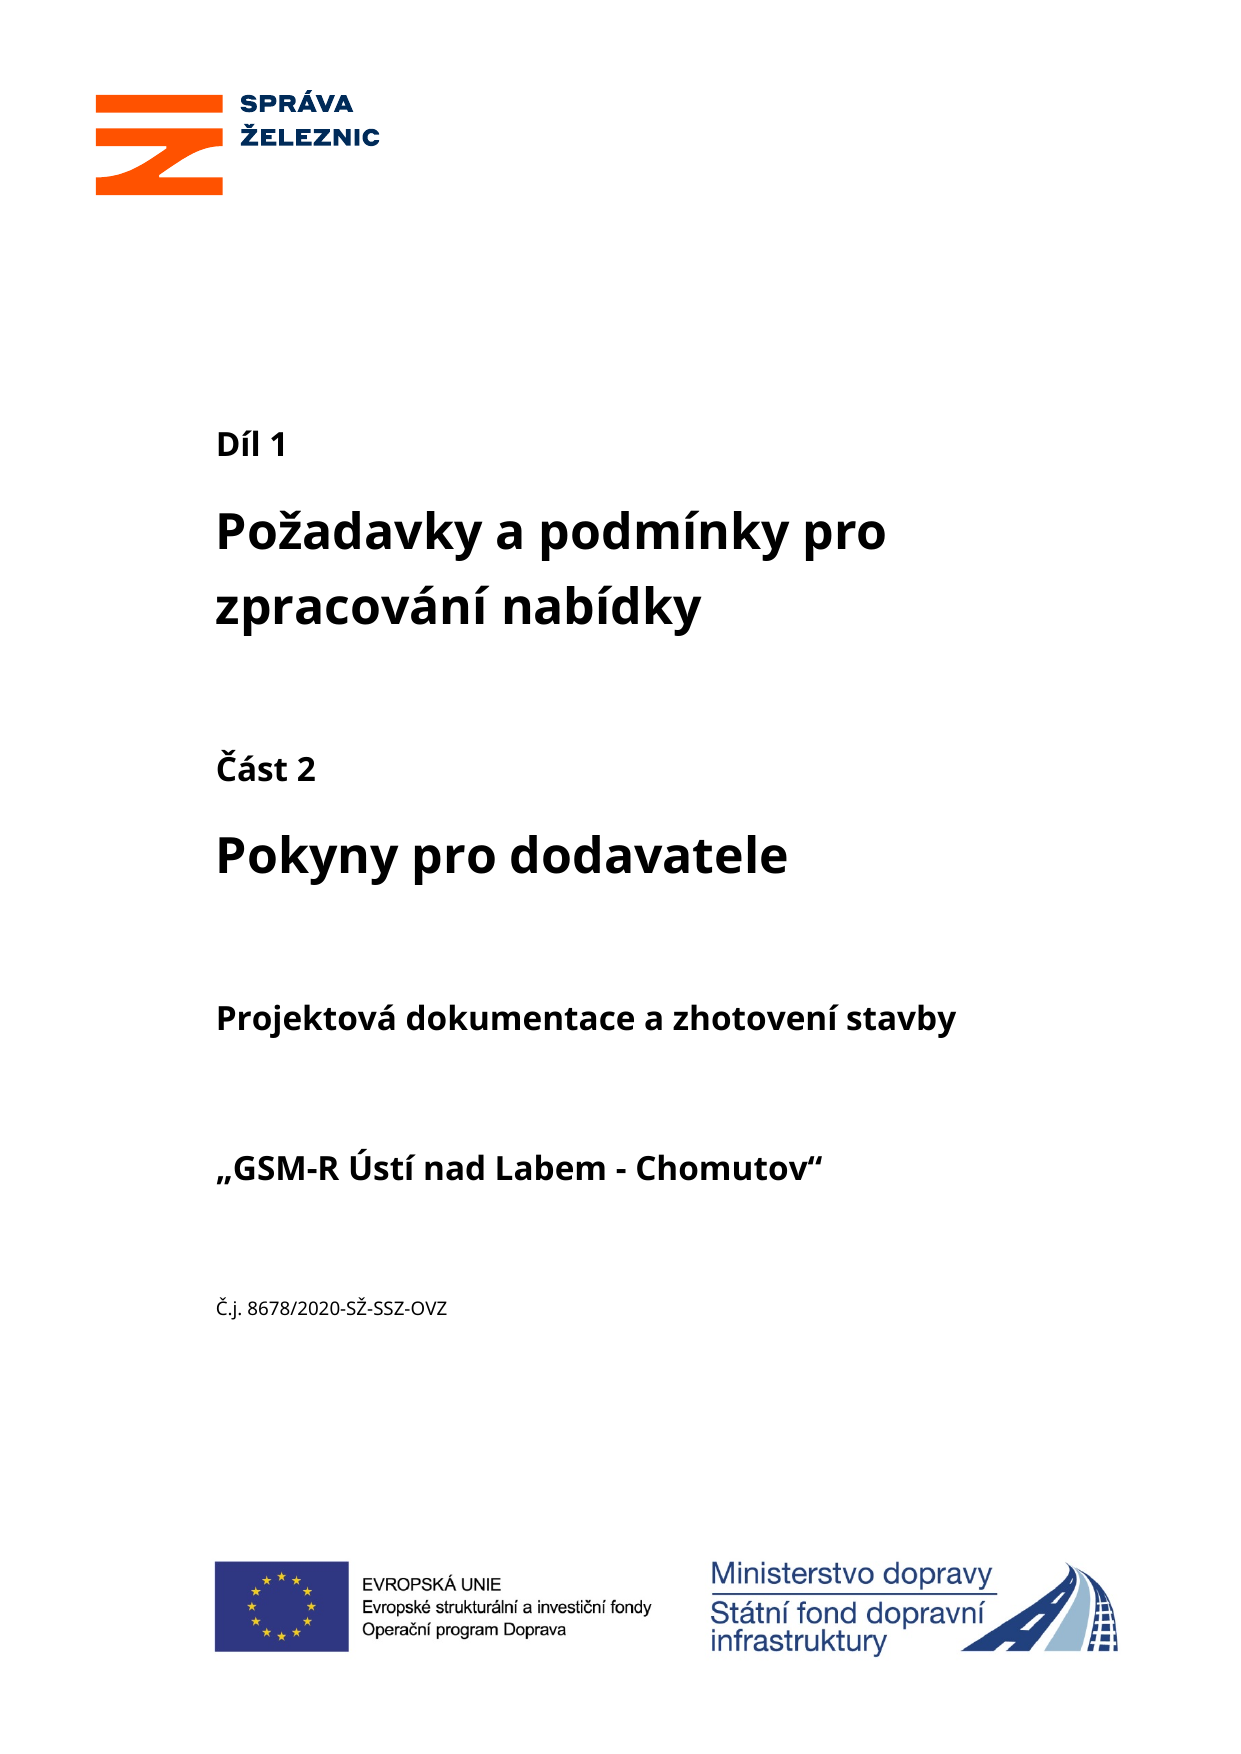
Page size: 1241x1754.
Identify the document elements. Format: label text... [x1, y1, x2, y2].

picture [181, 1528, 1156, 1685]
text Pokyny pro dodavatele [216, 820, 1122, 888]
text Požadavky a podmínky pro zpracování nabídky [216, 496, 1122, 639]
text Díl 1 [216, 421, 1122, 466]
text Projektová dokumentace a zhotovení stavby [216, 995, 1122, 1041]
list Č.j. 8678/2020-SŽ-SSZ-OVZ [216, 1295, 1122, 1320]
text „GSM-R Ústí nad Labem - Chomutov“ [216, 1145, 1122, 1190]
text Část 2 [216, 746, 1122, 791]
